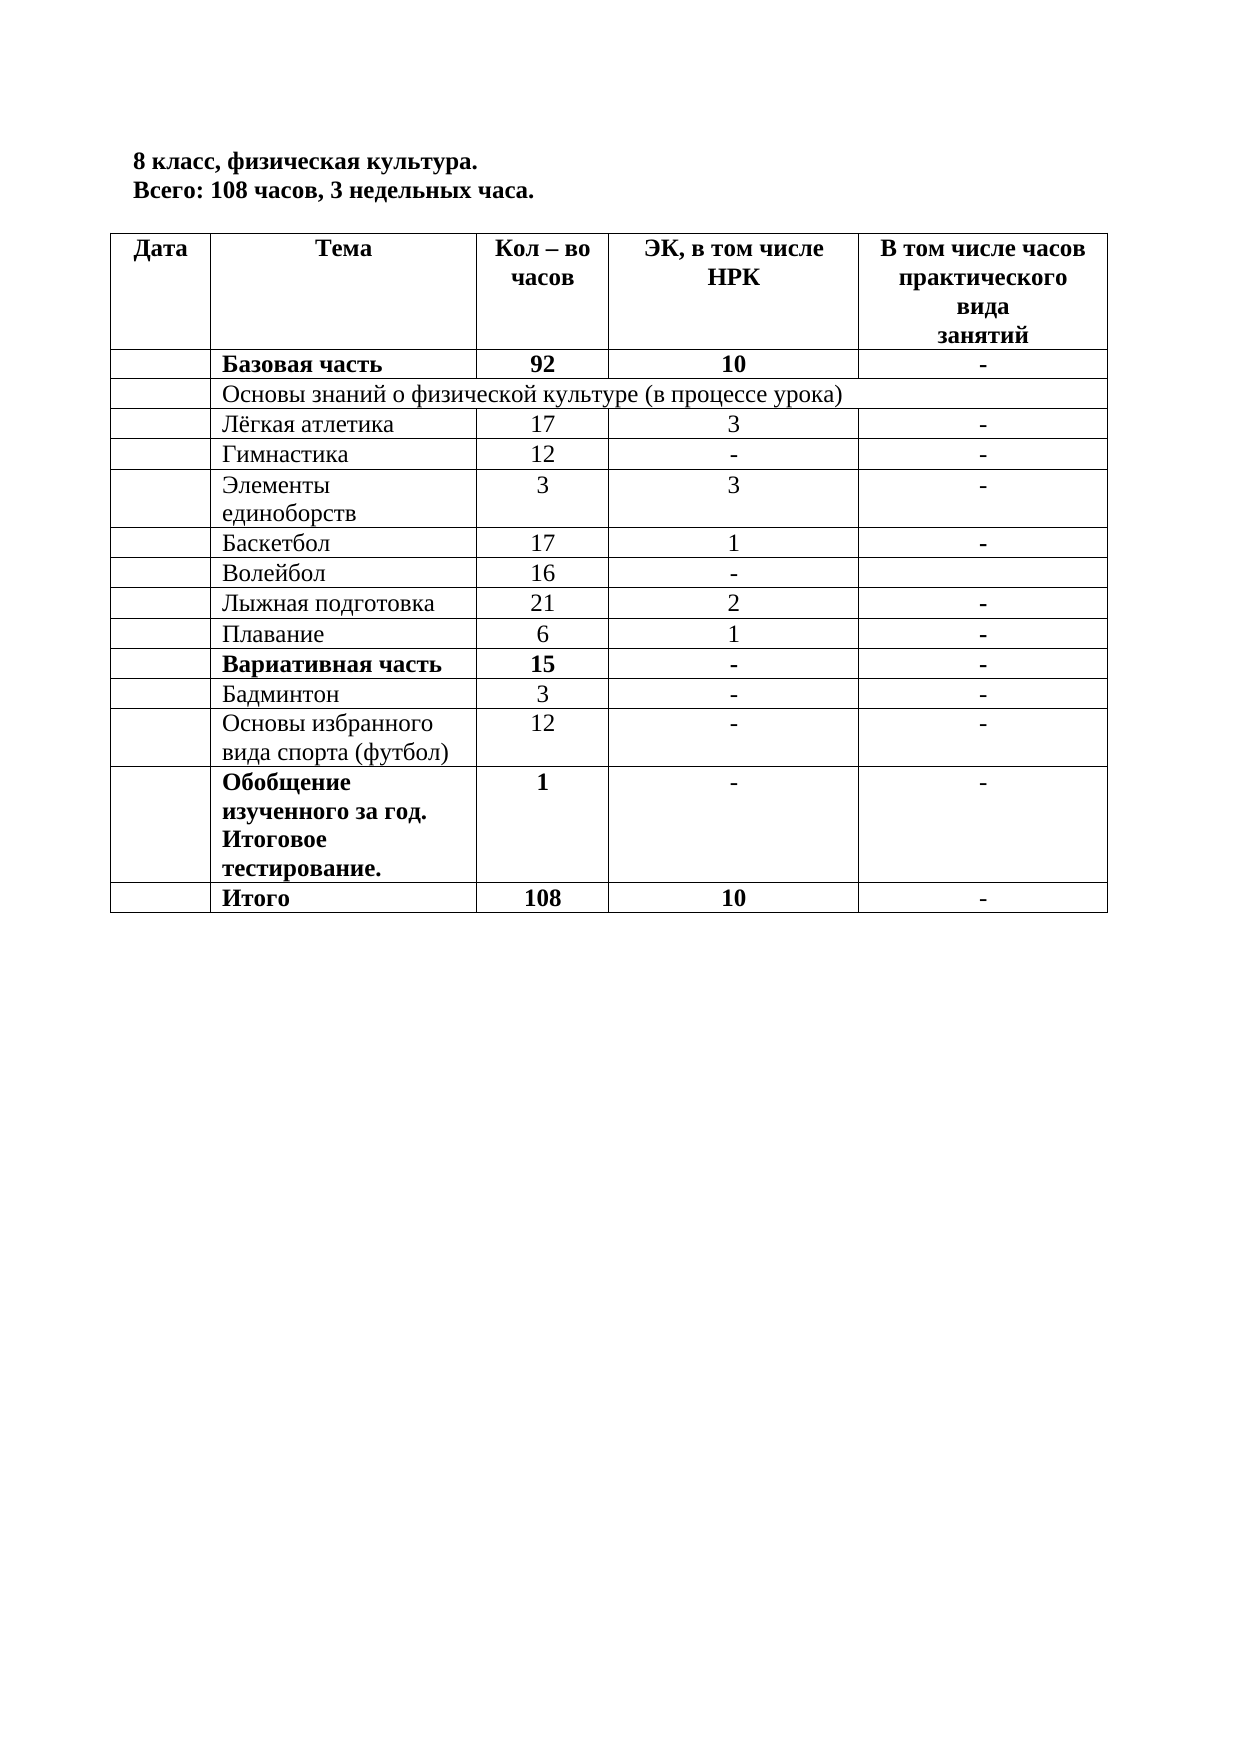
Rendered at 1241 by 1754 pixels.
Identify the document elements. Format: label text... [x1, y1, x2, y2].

table_cell [111, 679, 210, 707]
table_cell 10 [609, 350, 858, 378]
table_cell [111, 619, 210, 648]
table_cell - [859, 588, 1107, 618]
table_cell Обобщение изученного за год. Итоговое тестирование. [211, 767, 476, 882]
table_cell 3 [609, 409, 858, 438]
table_cell Основы знаний о физической культуре (в процессе урока) [211, 379, 1107, 408]
table_cell - [609, 649, 858, 678]
table_cell - [609, 679, 858, 707]
table_cell [111, 379, 210, 408]
table_cell - [859, 709, 1107, 766]
table_header Тема [211, 234, 476, 348]
table_cell [111, 649, 210, 678]
table_header Дата [111, 234, 210, 348]
table_cell Базовая часть [211, 350, 476, 378]
table_cell [859, 558, 1107, 587]
table_cell 21 [477, 588, 608, 618]
table_cell Вариативная часть [211, 649, 476, 678]
table_cell Бадминтон [211, 679, 476, 707]
text Всего: 108 часов, 3 недельных часа. [133, 175, 1152, 204]
table_cell Баскетбол [211, 528, 476, 557]
table_cell - [859, 649, 1107, 678]
table_cell 3 [609, 470, 858, 527]
table_cell 17 [477, 409, 608, 438]
text 8 класс, физическая культура. [133, 146, 1152, 175]
table_cell 6 [477, 619, 608, 648]
table_cell - [859, 679, 1107, 707]
table_cell Плавание [211, 619, 476, 648]
table_cell 15 [477, 649, 608, 678]
table_cell Лыжная подготовка [211, 588, 476, 618]
table_cell - [859, 528, 1107, 557]
table_cell [111, 558, 210, 587]
table_header ЭК, в том числе НРК [609, 234, 858, 348]
table_cell - [859, 470, 1107, 527]
table_cell - [609, 439, 858, 469]
table_cell - [859, 619, 1107, 648]
table_cell - [859, 409, 1107, 438]
table_header Кол – во часов [477, 234, 608, 348]
table_cell Итого [211, 883, 476, 912]
table_cell 108 [477, 883, 608, 912]
table_cell 10 [609, 883, 858, 912]
table_cell [111, 409, 210, 438]
table_cell 3 [477, 470, 608, 527]
table_cell - [609, 709, 858, 766]
table_cell [111, 883, 210, 912]
table_cell - [859, 767, 1107, 882]
table_cell 12 [477, 439, 608, 469]
table_cell 1 [609, 619, 858, 648]
table_cell [111, 439, 210, 469]
table_cell 92 [477, 350, 608, 378]
table_cell - [859, 439, 1107, 469]
table_cell Гимнастика [211, 439, 476, 469]
table_cell Лёгкая атлетика [211, 409, 476, 438]
table_cell [111, 350, 210, 378]
table_cell 2 [609, 588, 858, 618]
table_cell - [609, 558, 858, 587]
table_cell Основы избранного вида спорта (футбол) [211, 709, 476, 766]
table_cell Волейбол [211, 558, 476, 587]
table_cell [111, 528, 210, 557]
table_header В том числе часов практического вида занятий [859, 234, 1107, 348]
table_cell 17 [477, 528, 608, 557]
table_cell 12 [477, 709, 608, 766]
table_cell 1 [477, 767, 608, 882]
table_cell [111, 709, 210, 766]
table_cell [111, 588, 210, 618]
table_cell 16 [477, 558, 608, 587]
table_cell - [609, 767, 858, 882]
table_cell - [859, 883, 1107, 912]
table_cell 1 [609, 528, 858, 557]
table_cell 3 [477, 679, 608, 707]
table_cell [111, 767, 210, 882]
table_cell Элементы единоборств [211, 470, 476, 527]
table_cell [111, 470, 210, 527]
table_cell - [859, 350, 1107, 378]
